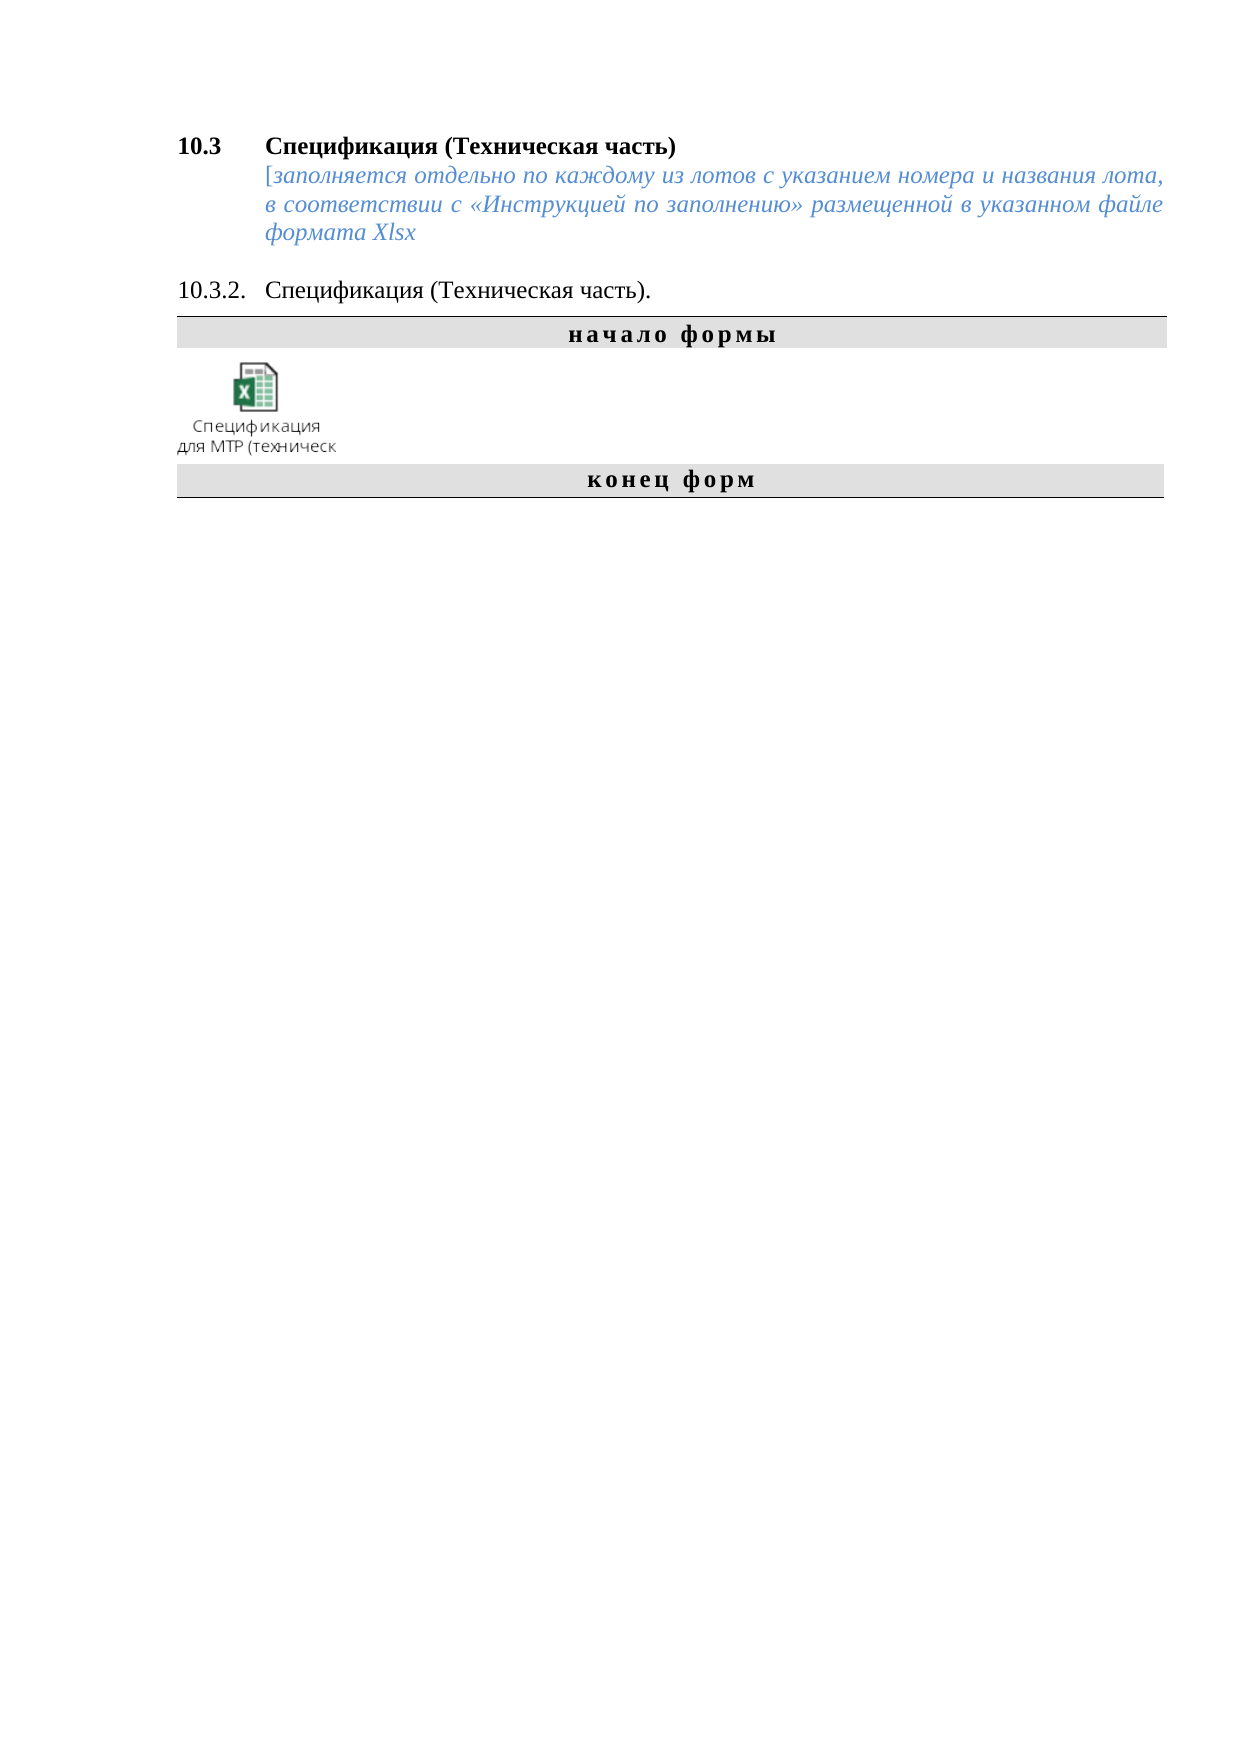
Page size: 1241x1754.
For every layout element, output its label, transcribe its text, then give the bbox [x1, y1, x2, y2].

text [заполняется отдельно по каждому из лотов с указанием номера и названия лота, в соответствии с «Инструкцией по заполнению» размещенной в указанном файле формата Xlsx [265, 160, 1167, 246]
text конец форм [177, 464, 1164, 497]
text начало формы [177, 317, 1167, 348]
list Спецификация (Техническая часть) [177, 131, 1167, 160]
list Спецификация (Техническая часть). [177, 275, 1167, 304]
